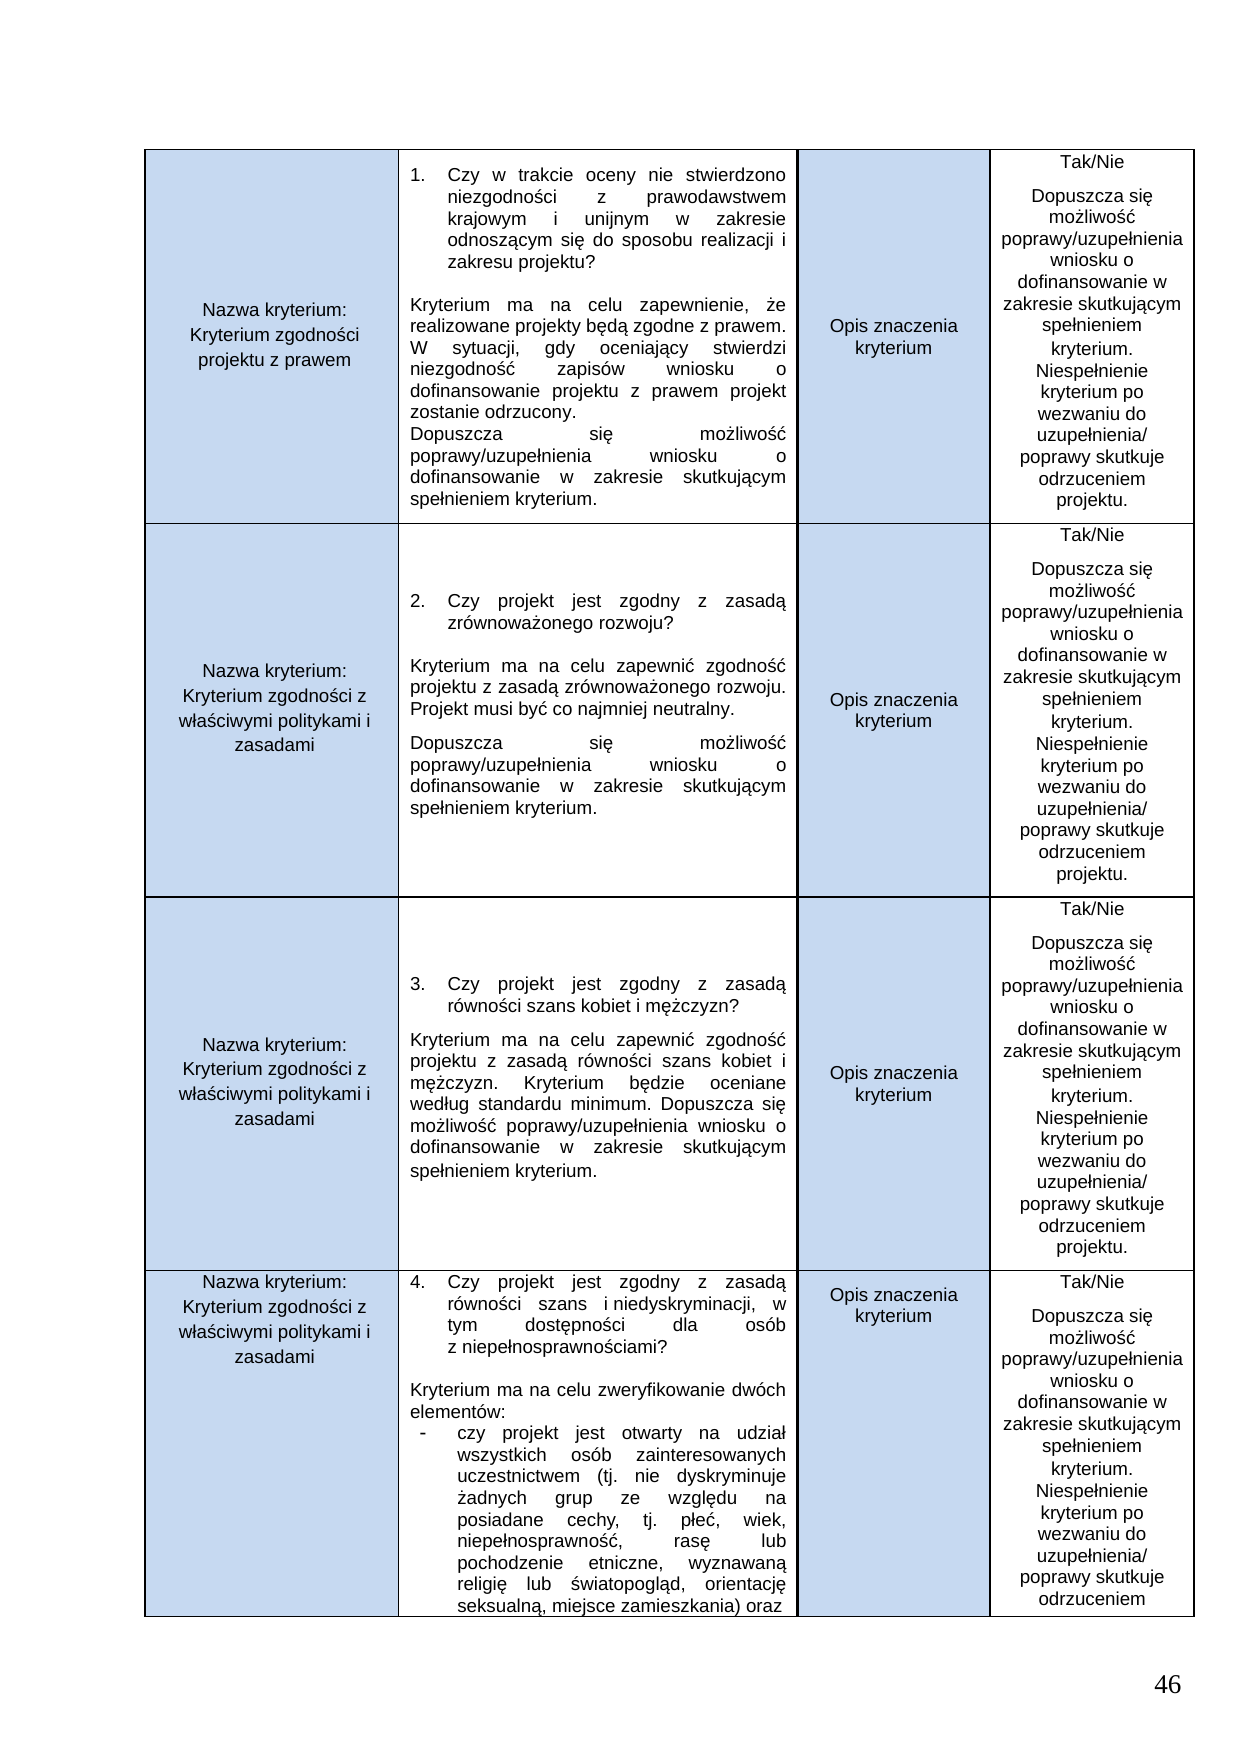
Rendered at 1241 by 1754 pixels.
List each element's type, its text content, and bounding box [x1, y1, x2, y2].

table_cell Opis znaczenia kryterium [799, 524, 989, 896]
table_cell Opis znaczenia kryterium [799, 898, 989, 1270]
table_cell Czy w trakcie oceny nie stwierdzono niezgodności z prawodawstwem krajowym i unijnym w zakresie odnoszącym się do sposobu realizacji i zakresu projektu? Kryterium ma na celu zapewnienie, że realizowane projekty będą zgodne z prawem. W sytuacji, gdy oceniający stwierdzi niezgodność zapisów wniosku o dofinansowanie projektu z prawem projekt zostanie odrzucony. Dopuszcza się możliwość poprawy/uzupełnienia wniosku o dofinansowanie w zakresie skutkującym spełnieniem kryterium. [399, 150, 796, 523]
table_cell Nazwa kryterium: Kryterium zgodności z właściwymi politykami i zasadami [146, 524, 398, 896]
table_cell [799, 1271, 989, 1616]
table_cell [991, 1271, 1193, 1616]
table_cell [399, 1271, 796, 1616]
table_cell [146, 1271, 398, 1616]
table_cell Opis znaczenia kryterium [799, 150, 989, 523]
table_cell Nazwa kryterium: Kryterium zgodności projektu z prawem [146, 150, 398, 523]
table_cell Nazwa kryterium: Kryterium zgodności z właściwymi politykami i zasadami [146, 898, 398, 1270]
table_cell Czy projekt jest zgodny z zasadą równości szans kobiet i mężczyzn? Kryterium ma na celu zapewnić zgodność projektu z zasadą równości szans kobiet i mężczyzn. Kryterium będzie oceniane według standardu minimum. Dopuszcza się możliwość poprawy/uzupełnienia wniosku o dofinansowanie w zakresie skutkującym spełnieniem kryterium. [399, 898, 796, 1270]
table_cell Czy projekt jest zgodny z zasadą zrównoważonego rozwoju? Kryterium ma na celu zapewnić zgodność projektu z zasadą zrównoważonego rozwoju. Projekt musi być co najmniej neutralny. Dopuszcza się możliwość poprawy/uzupełnienia wniosku o dofinansowanie w zakresie skutkującym spełnieniem kryterium. [399, 524, 796, 896]
